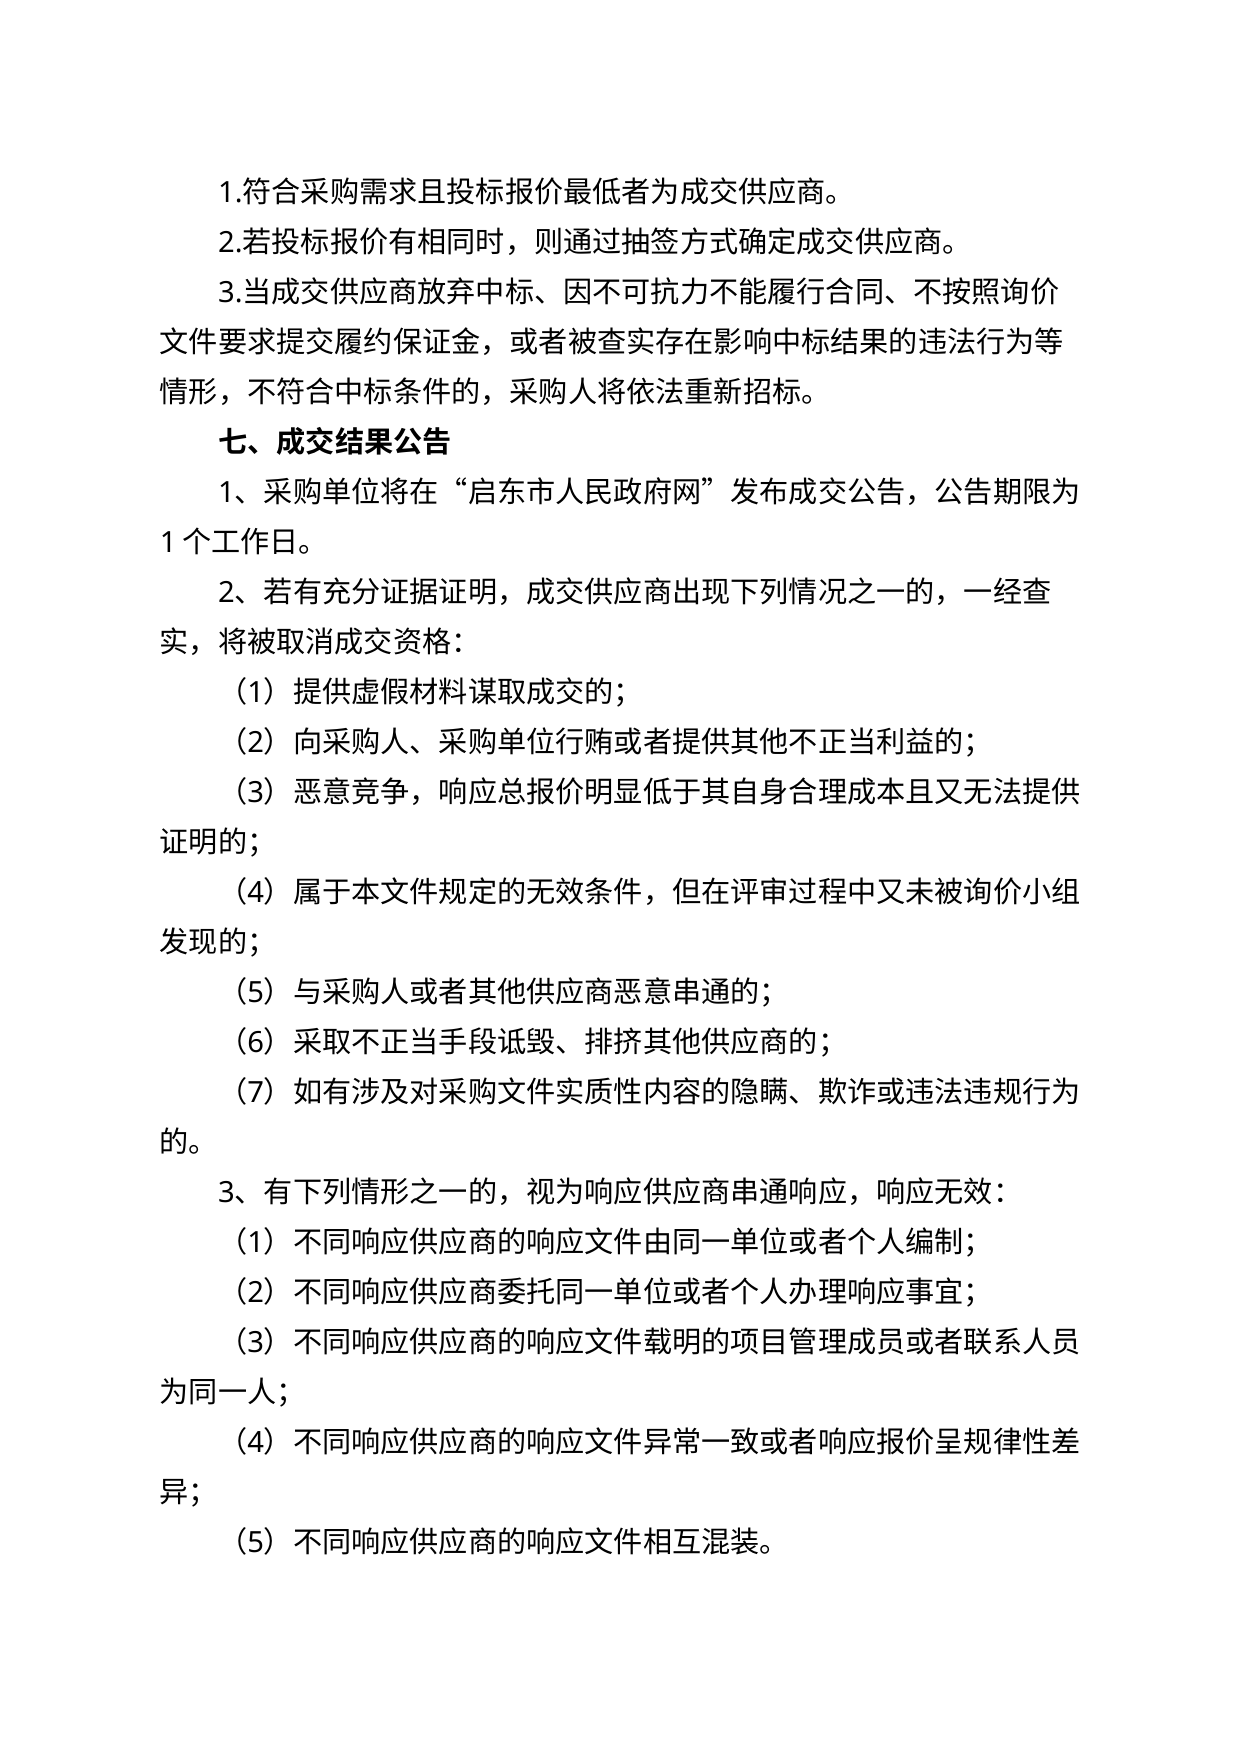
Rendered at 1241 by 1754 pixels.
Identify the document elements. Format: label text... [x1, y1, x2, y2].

text （2）向采购人、采购单位行贿或者提供其他不正当利益的； [159, 712, 1087, 762]
text （3）不同响应供应商的响应文件载明的项目管理成员或者联系人员为同一人； [159, 1312, 1087, 1412]
text （4）不同响应供应商的响应文件异常一致或者响应报价呈规律性差异； [159, 1412, 1087, 1512]
text 1.符合采购需求且投标报价最低者为成交供应商。 [159, 162, 1087, 212]
text （7）如有涉及对采购文件实质性内容的隐瞒、欺诈或违法违规行为的。 [159, 1062, 1087, 1162]
text （4）属于本文件规定的无效条件，但在评审过程中又未被询价小组发现的； [159, 862, 1087, 962]
text 2、若有充分证据证明，成交供应商出现下列情况之一的，一经查实，将被取消成交资格： [159, 562, 1087, 662]
text 2.若投标报价有相同时，则通过抽签方式确定成交供应商。 [159, 212, 1087, 262]
text 3、有下列情形之一的，视为响应供应商串通响应，响应无效： [159, 1162, 1087, 1212]
text （2）不同响应供应商委托同一单位或者个人办理响应事宜； [159, 1262, 1087, 1312]
text 1、采购单位将在“启东市人民政府网”发布成交公告，公告期限为1个工作日。 [159, 462, 1087, 562]
text 3.当成交供应商放弃中标、因不可抗力不能履行合同、不按照询价文件要求提交履约保证金，或者被查实存在影响中标结果的违法行为等情形，不符合中标条件的，采购人将依法重新招标。 [159, 262, 1087, 412]
text （1）提供虚假材料谋取成交的； [159, 662, 1087, 712]
text （3）恶意竞争，响应总报价明显低于其自身合理成本且又无法提供证明的； [159, 762, 1087, 862]
text （5）不同响应供应商的响应文件相互混装。 [159, 1512, 1087, 1562]
text （1）不同响应供应商的响应文件由同一单位或者个人编制； [159, 1212, 1087, 1262]
text （5）与采购人或者其他供应商恶意串通的； [159, 962, 1087, 1012]
text （6）采取不正当手段诋毁、排挤其他供应商的； [159, 1012, 1087, 1062]
text 七、成交结果公告 [159, 412, 1087, 462]
